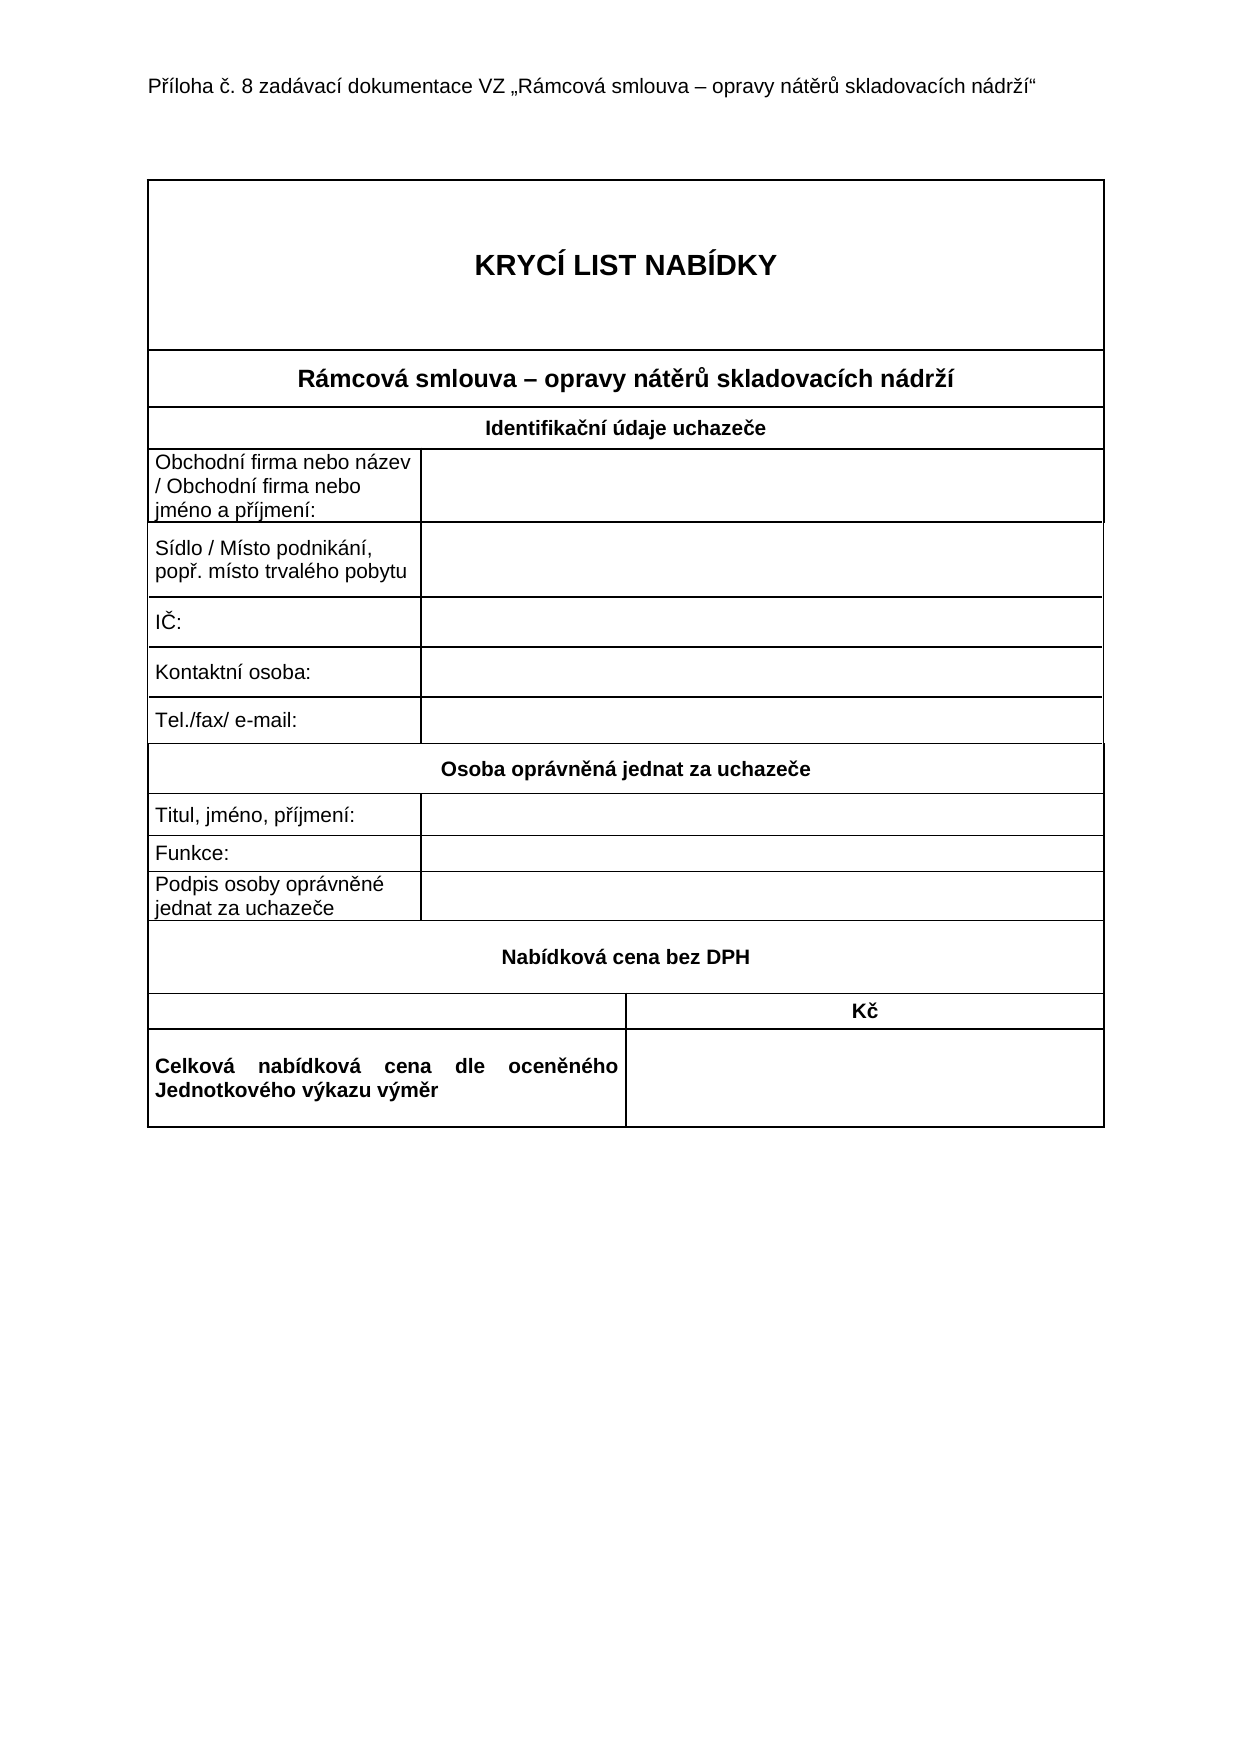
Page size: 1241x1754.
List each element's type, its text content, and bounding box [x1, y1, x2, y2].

table_cell Osoba oprávněná jednat za uchazeče [149, 743, 1103, 793]
table_cell Rámcová smlouva – opravy nátěrů skladovacích nádrží [149, 351, 1103, 406]
table_cell Identifikační údaje uchazeče [149, 408, 1103, 447]
table_cell [422, 596, 1103, 646]
table_cell [422, 696, 1103, 743]
table_cell [149, 994, 625, 1028]
table_cell [422, 872, 1103, 919]
table_cell [422, 794, 1103, 835]
table_cell Kč [627, 994, 1103, 1028]
table_cell [422, 450, 1103, 521]
table_cell Kontaktní osoba: [148, 646, 420, 696]
table_cell IČ: [148, 596, 420, 646]
table_cell Funkce: [149, 836, 420, 871]
table_cell Obchodní firma nebo název / Obchodní firma nebo jméno a příjmení: [149, 450, 420, 521]
table_header KRYCÍ LIST NABÍDKY [149, 181, 1103, 349]
table_cell Titul, jméno, příjmení: [149, 794, 420, 835]
table_cell [627, 1030, 1103, 1126]
table_cell Podpis osoby oprávněné jednat za uchazeče [149, 872, 420, 919]
table_cell [422, 646, 1103, 696]
table_cell [422, 521, 1103, 596]
table_cell [422, 836, 1103, 871]
table_cell Celková nabídková cena dle oceněného Jednotkového výkazu výměr [149, 1030, 625, 1126]
table_cell Nabídková cena bez DPH [149, 921, 1103, 992]
table_cell Tel./fax/ e-mail: [148, 696, 420, 743]
table_cell Sídlo / Místo podnikání, popř. místo trvalého pobytu [148, 523, 420, 596]
